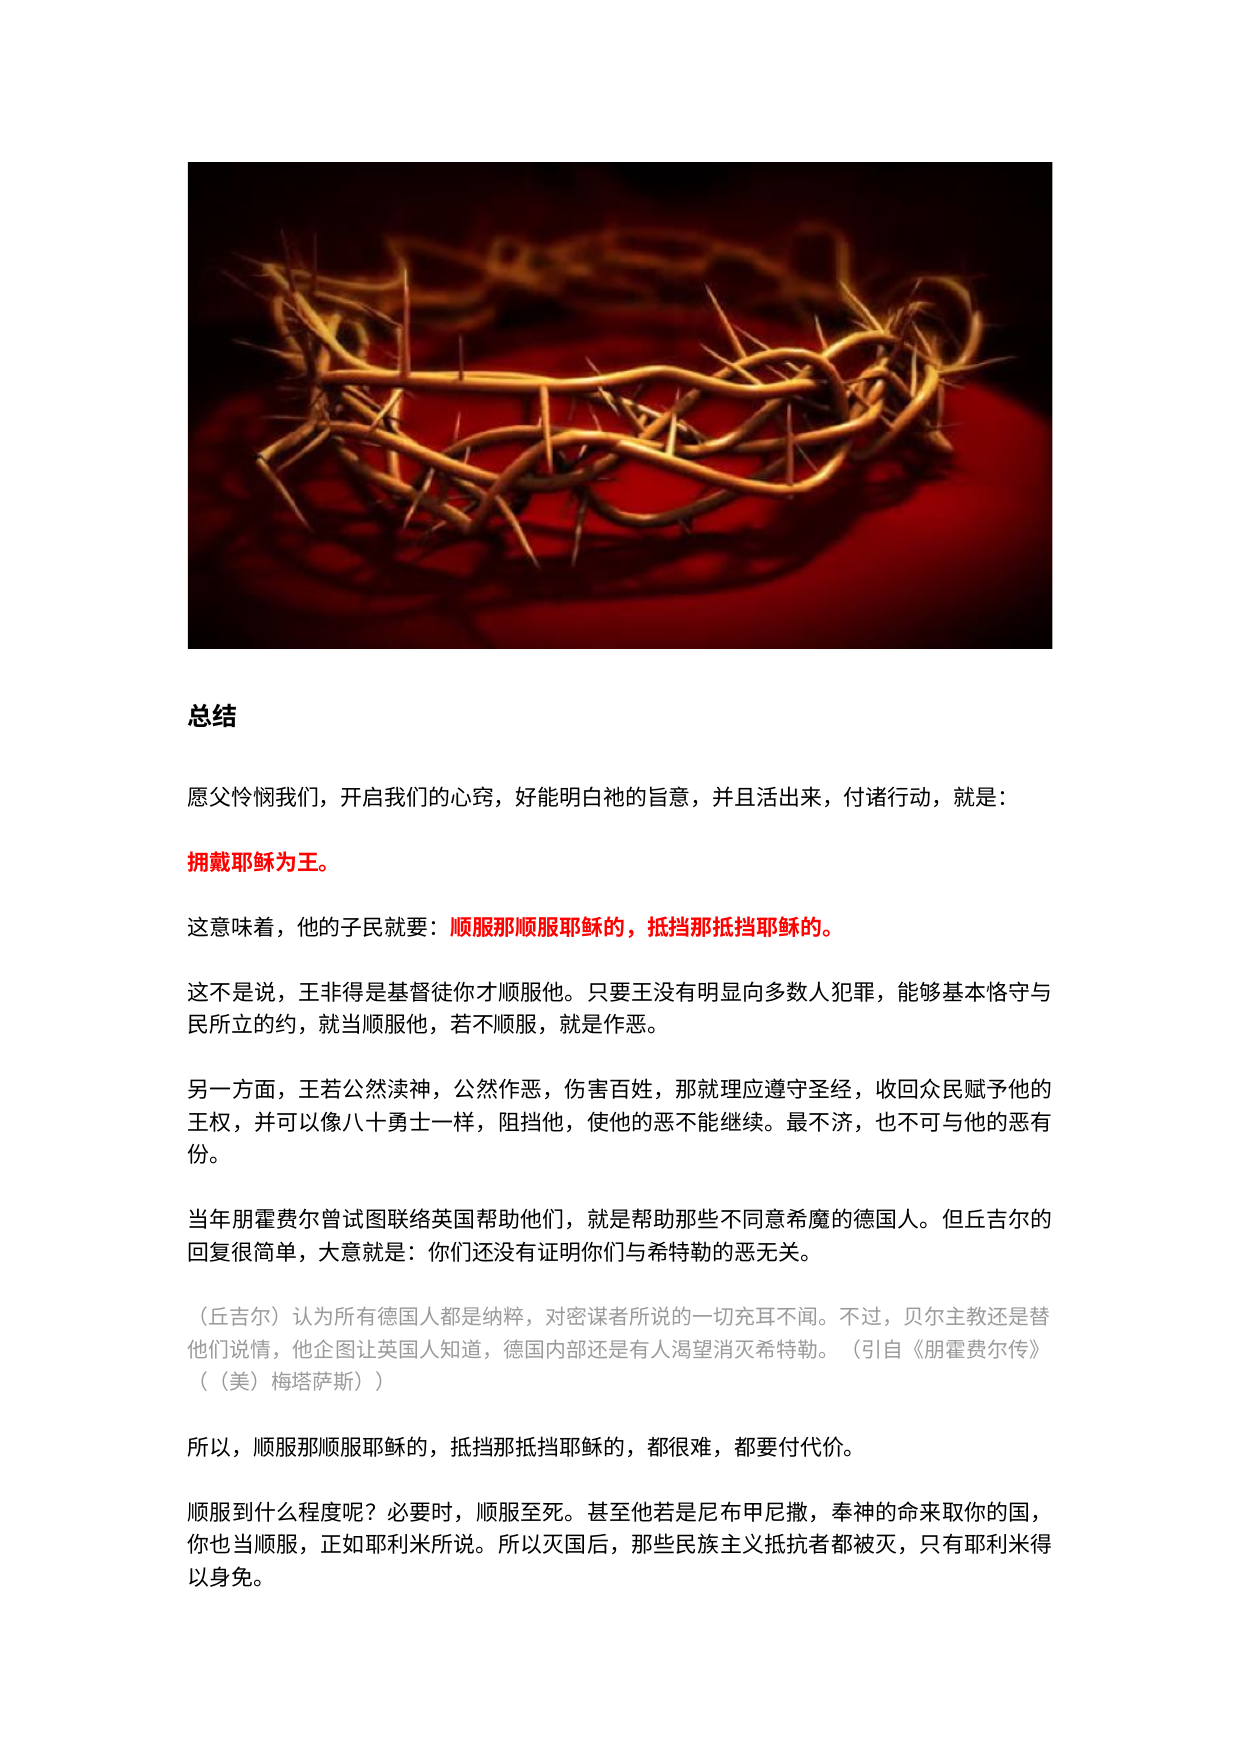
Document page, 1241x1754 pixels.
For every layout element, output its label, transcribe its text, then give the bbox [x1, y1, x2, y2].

text 这意味着，他的子民就要：顺服那顺服耶稣的，抵挡那抵挡耶稣的。 [187, 909, 1053, 942]
text 顺服到什么程度呢？必要时，顺服至死。甚至他若是尼布甲尼撒，奉神的命来取你的国，你也当顺服，正如耶利米所说。所以灭国后，那些民族主义抵抗者都被灭，只有耶利米得以身免。 [187, 1494, 1053, 1592]
text （丘吉尔）认为所有德国人都是纳粹，对密谋者所说的一切充耳不闻。不过，贝尔主教还是替他们说情，他企图让英国人知道，德国内部还是有人渴望消灭希特勒。（引自《朋霍费尔传》（（美）梅塔萨斯）） [187, 1299, 1053, 1397]
text 当年朋霍费尔曾试图联络英国帮助他们，就是帮助那些不同意希魔的德国人。但丘吉尔的回复很简单，大意就是：你们还没有证明你们与希特勒的恶无关。 [187, 1202, 1053, 1267]
picture [187, 162, 1053, 649]
text 这不是说，王非得是基督徒你才顺服他。只要王没有明显向多数人犯罪，能够基本恪守与民所立的约，就当顺服他，若不顺服，就是作恶。 [187, 974, 1053, 1039]
text 愿父怜悯我们，开启我们的心窍，好能明白祂的旨意，并且活出来，付诸行动，就是： [187, 779, 1053, 812]
text 所以，顺服那顺服耶稣的，抵挡那抵挡耶稣的，都很难，都要付代价。 [187, 1429, 1053, 1462]
text 总结 [187, 682, 1053, 747]
text 拥戴耶稣为王。 [187, 844, 1053, 877]
text 另一方面，王若公然渎神，公然作恶，伤害百姓，那就理应遵守圣经，收回众民赋予他的王权，并可以像八十勇士一样，阻挡他，使他的恶不能继续。最不济，也不可与他的恶有份。 [187, 1072, 1053, 1169]
